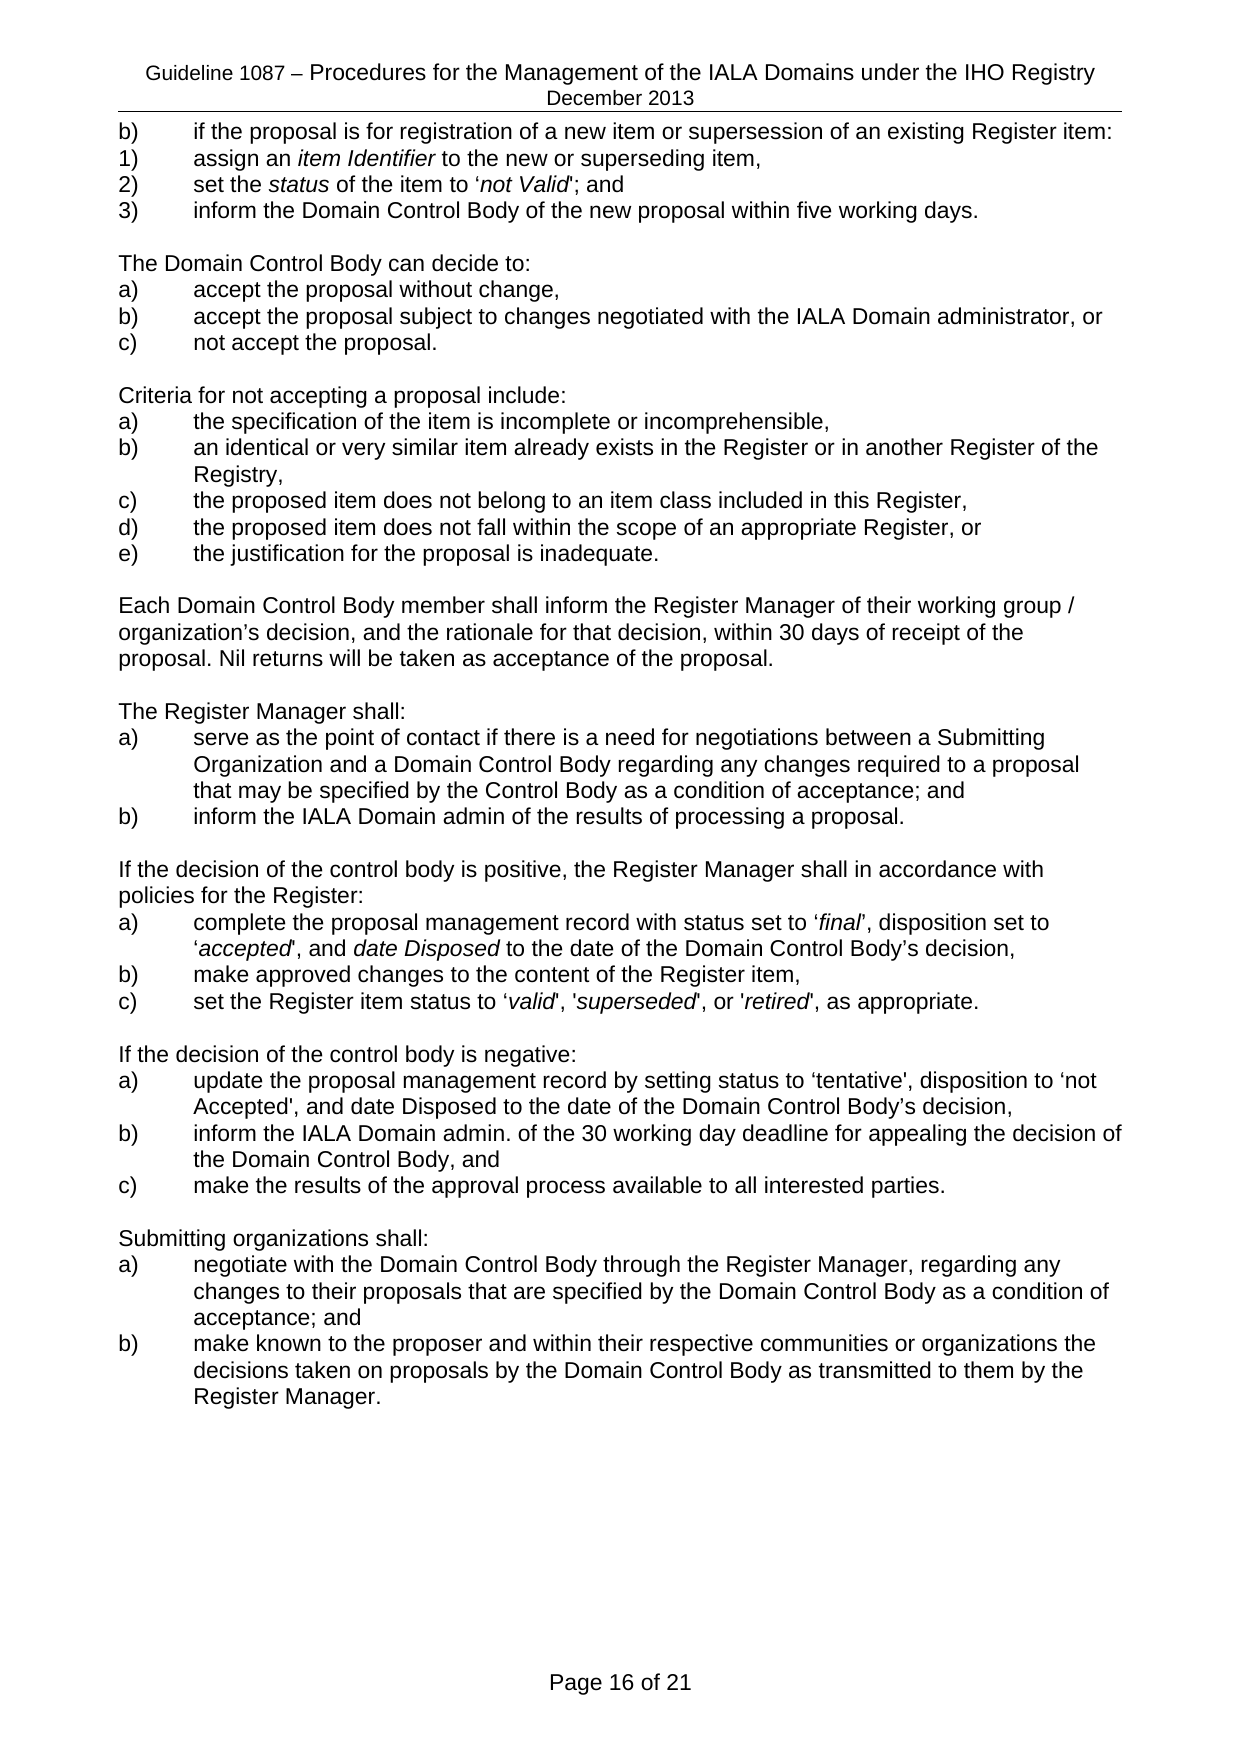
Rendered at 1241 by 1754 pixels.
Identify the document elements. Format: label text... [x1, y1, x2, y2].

text If the decision of the control body is positive, the Register Manager shall in accordance with policies for the Register: [118, 856, 1122, 909]
text If the decision of the control body is negative: [118, 1041, 1122, 1067]
text c) not accept the proposal. [118, 329, 1122, 355]
text 1) assign an item Identifier to the new or superseding item, [118, 144, 1122, 171]
text d) the proposed item does not fall within the scope of an appropriate Register, or [118, 513, 1122, 540]
text The Domain Control Body can decide to: [118, 250, 1122, 276]
text b) inform the IALA Domain admin. of the 30 working day deadline for appealing the decision of the Domain Control Body, and [118, 1119, 1122, 1172]
text b) inform the IALA Domain admin of the results of processing a proposal. [118, 803, 1122, 830]
text b) if the proposal is for registration of a new item or supersession of an existing Register item: [118, 118, 1122, 144]
text e) the justification for the proposal is inadequate. [118, 540, 1122, 566]
text b) accept the proposal subject to changes negotiated with the IALA Domain administrator, or [118, 303, 1122, 329]
text b) an identical or very similar item already exists in the Register or in another Register of the Registry, [118, 434, 1122, 487]
text 3) inform the Domain Control Body of the new proposal within five working days. [118, 197, 1122, 223]
text a) the specification of the item is incomplete or incomprehensible, [118, 408, 1122, 434]
text a) negotiate with the Domain Control Body through the Register Manager, regarding any changes to their proposals that are specified by the Domain Control Body as a condition of acceptance; and [118, 1251, 1122, 1330]
text c) set the Register item status to ‘valid', 'superseded', or 'retired', as appropriate. [118, 988, 1122, 1014]
text a) accept the proposal without change, [118, 276, 1122, 303]
text a) complete the proposal management record with status set to ‘final’, disposition set to ‘accepted', and date Disposed to the date of the Domain Control Body’s decision, [118, 909, 1122, 961]
text a) update the proposal management record by setting status to ‘tentative', disposition to ‘not Accepted', and date Disposed to the date of the Domain Control Body’s decision, [118, 1067, 1122, 1119]
text a) serve as the point of contact if there is a need for negotiations between a Submitting Organization and a Domain Control Body regarding any changes required to a proposal that may be specified by the Control Body as a condition of acceptance; and [118, 724, 1122, 803]
text c) make the results of the approval process available to all interested parties. [118, 1172, 1122, 1199]
text b) make known to the proposer and within their respective communities or organizations the decisions taken on proposals by the Domain Control Body as transmitted to them by the Register Manager. [118, 1330, 1122, 1409]
text Criteria for not accepting a proposal include: [118, 382, 1122, 408]
text The Register Manager shall: [118, 698, 1122, 724]
text Submitting organizations shall: [118, 1225, 1122, 1251]
text Each Domain Control Body member shall inform the Register Manager of their working group / organization’s decision, and the rationale for that decision, within 30 days of receipt of the proposal. Nil returns will be taken as acceptance of the proposal. [118, 592, 1122, 672]
text c) the proposed item does not belong to an item class included in this Register, [118, 487, 1122, 513]
text b) make approved changes to the content of the Register item, [118, 961, 1122, 988]
text 2) set the status of the item to ‘not Valid'; and [118, 171, 1122, 197]
